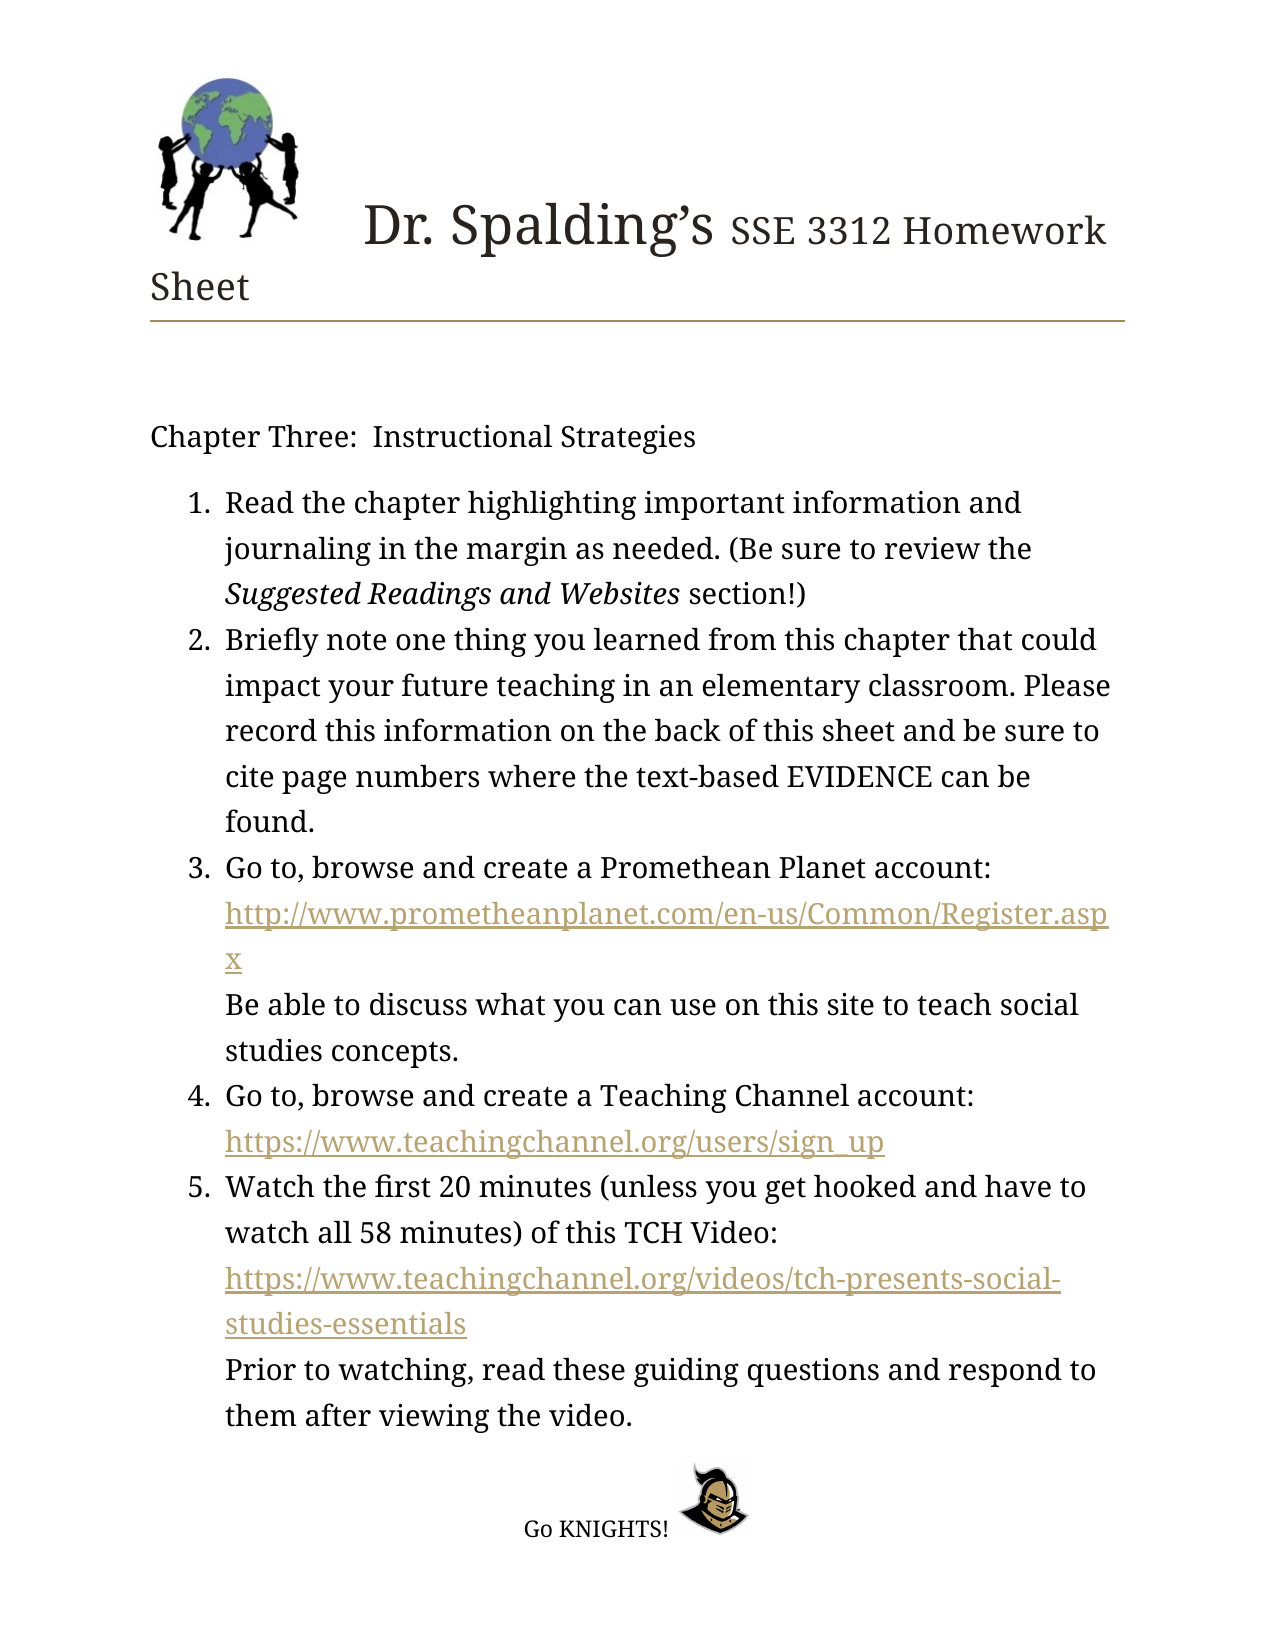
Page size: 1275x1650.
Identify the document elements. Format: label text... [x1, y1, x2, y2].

list Prior to watching, read these guiding questions and respond to them after viewing the video. [225, 1349, 1125, 1434]
list Be able to discuss what you can use on this site to teach social studies concepts. [225, 984, 1125, 1069]
picture [150, 75, 305, 245]
list Briefly note one thing you learned from this chapter that could impact your future teaching in an elementary classroom. Please record this information on the back of this sheet and be sure to cite page numbers where the text-based EVIDENCE can be found. [187, 619, 1125, 841]
list Read the chapter highlighting important information and journaling in the margin as needed. (Be sure to review the Suggested Readings and Websites section!) [187, 482, 1125, 613]
list Go to, browse and create a Promethean Planet account: http://www.prometheanplanet.com/en-us/Common/Register.aspx [187, 847, 1125, 978]
text Chapter Three: Instructional Strategies [150, 416, 1125, 456]
list Go to, browse and create a Teaching Channel account: https://www.teachingchannel.org/users/sign_up [187, 1075, 1125, 1161]
list Watch the first 20 minutes (unless you get hooked and have to watch all 58 minutes) of this TCH Video: https://www.teachingchannel.org/videos/tch-presents-social-studies-essentials [187, 1167, 1125, 1343]
picture [675, 1460, 752, 1537]
